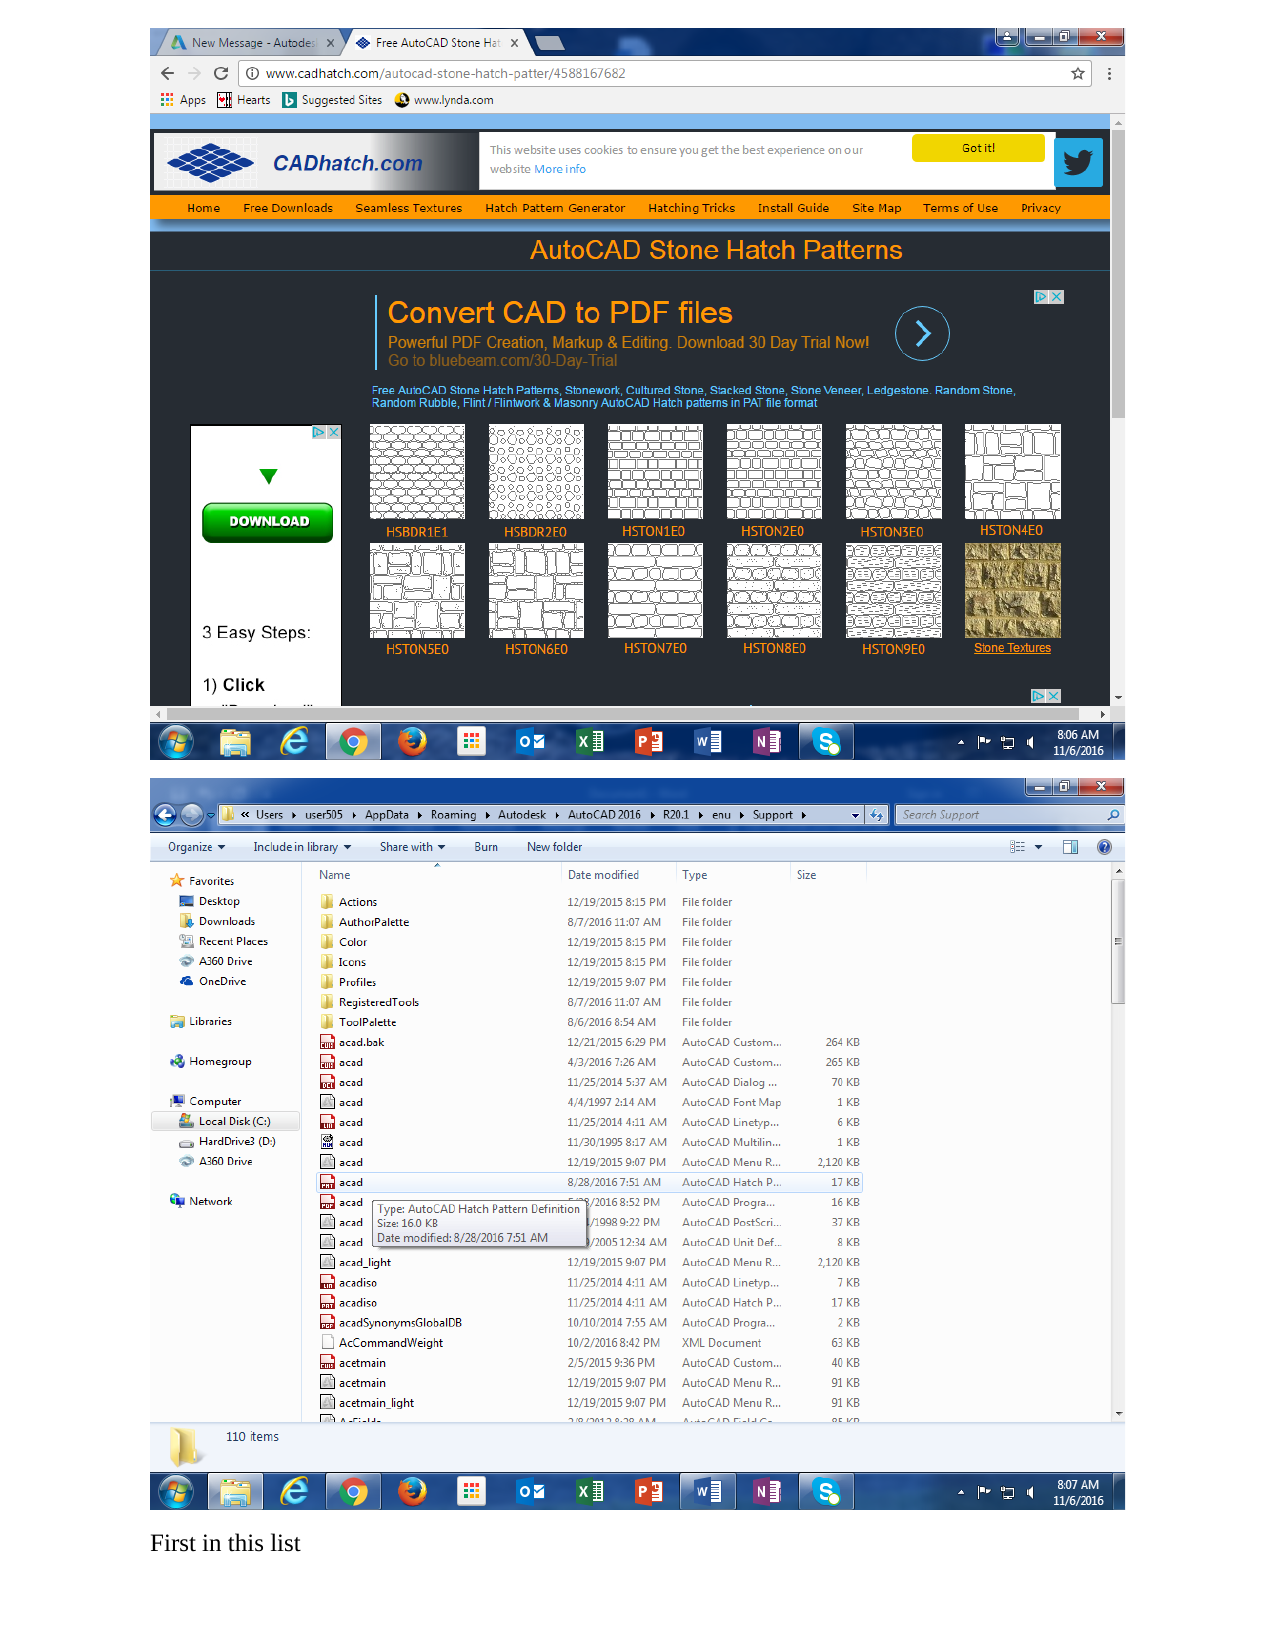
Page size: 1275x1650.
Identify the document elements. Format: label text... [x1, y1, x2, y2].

text First in this list [150, 1528, 1125, 1557]
picture [150, 28, 1125, 760]
picture [150, 778, 1125, 1510]
